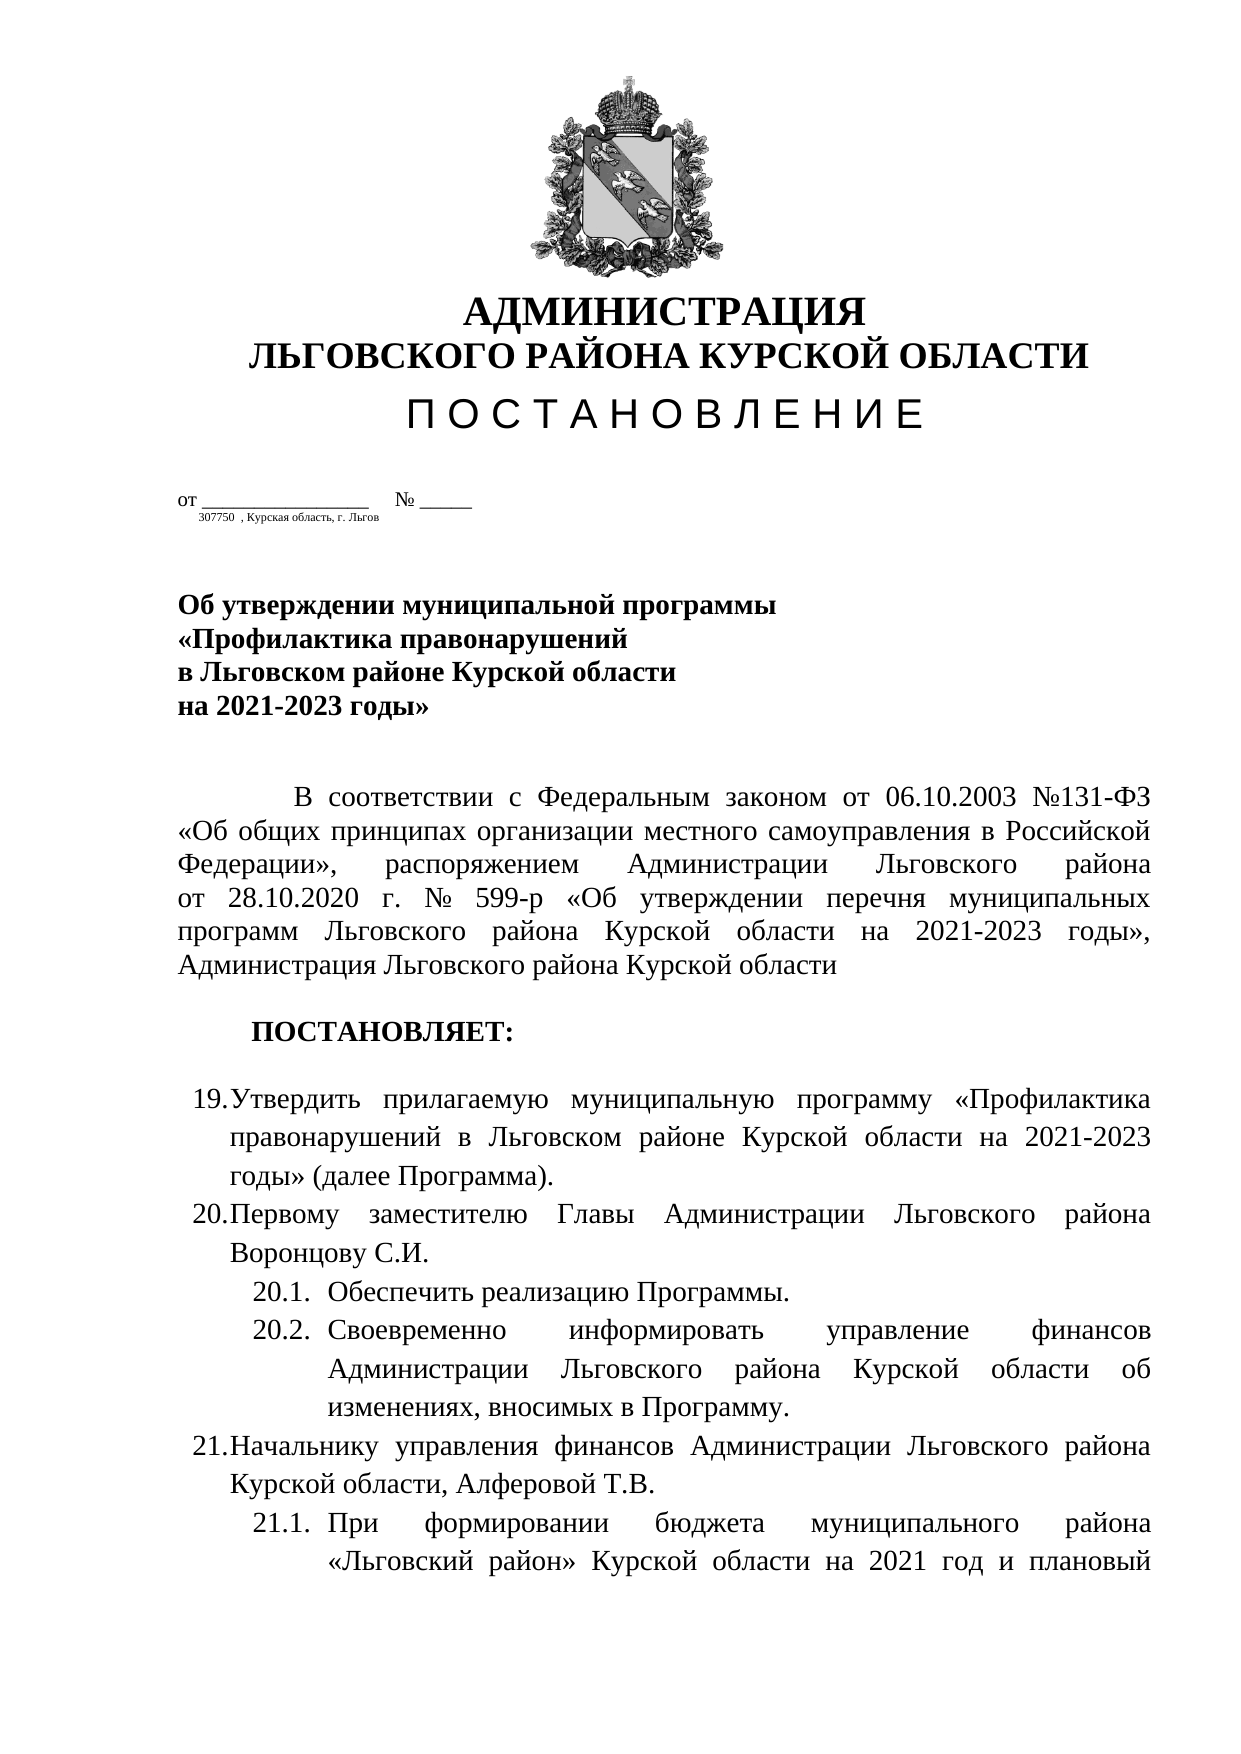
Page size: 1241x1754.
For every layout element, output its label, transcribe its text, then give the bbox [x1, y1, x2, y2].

text ЛЬГОВСКОГО РАЙОНА КУРСКОЙ ОБЛАСТИ [177, 334, 1152, 377]
list Своевременно информировать управление финансов Администрации Льговского района Курской области об изменениях, вносимых в Программу. [252, 1312, 1152, 1423]
text в Льговском районе Курской области [177, 654, 1152, 688]
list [252, 1505, 1152, 1577]
text ПОСТАНОВЛЯЕТ: [177, 1014, 1152, 1047]
list Обеспечить реализацию Программы. [252, 1274, 1152, 1307]
text В соответствии с Федеральным законом от 06.10.2003 №131-ФЗ «Об общих принципах организации местного самоуправления в Российской Федерации», распоряжением Администрации Льговского района от 28.10.2020 г. № 599-р «Об утверждении перечня муниципальных программ Льговского района Курской области на 2021-2023 годы», Администрация Льговского района Курской области [177, 779, 1152, 980]
text «Профилактика правонарушений [177, 621, 1152, 654]
text от ________________ № _____ [177, 486, 1152, 511]
text Об утверждении муниципальной программы [177, 587, 1152, 621]
list Первому заместителю Главы Администрации Льговского района Воронцову С.И. [192, 1197, 1152, 1269]
text 307750 , Курская область, г. Льгов [177, 511, 1152, 534]
text АДМИНИСТРАЦИЯ [177, 286, 1152, 334]
text на 2021-2023 годы» [177, 688, 1152, 722]
text П О С Т А Н О В Л Е Н И Е [177, 389, 1152, 437]
list Начальнику управления финансов Администрации Льговского района Курской области, Алферовой Т.В. [192, 1428, 1152, 1500]
list Утвердить прилагаемую муниципальную программу «Профилактика правонарушений в Льговском районе Курской области на 2021-2023 годы» (далее Программа). [192, 1081, 1152, 1192]
